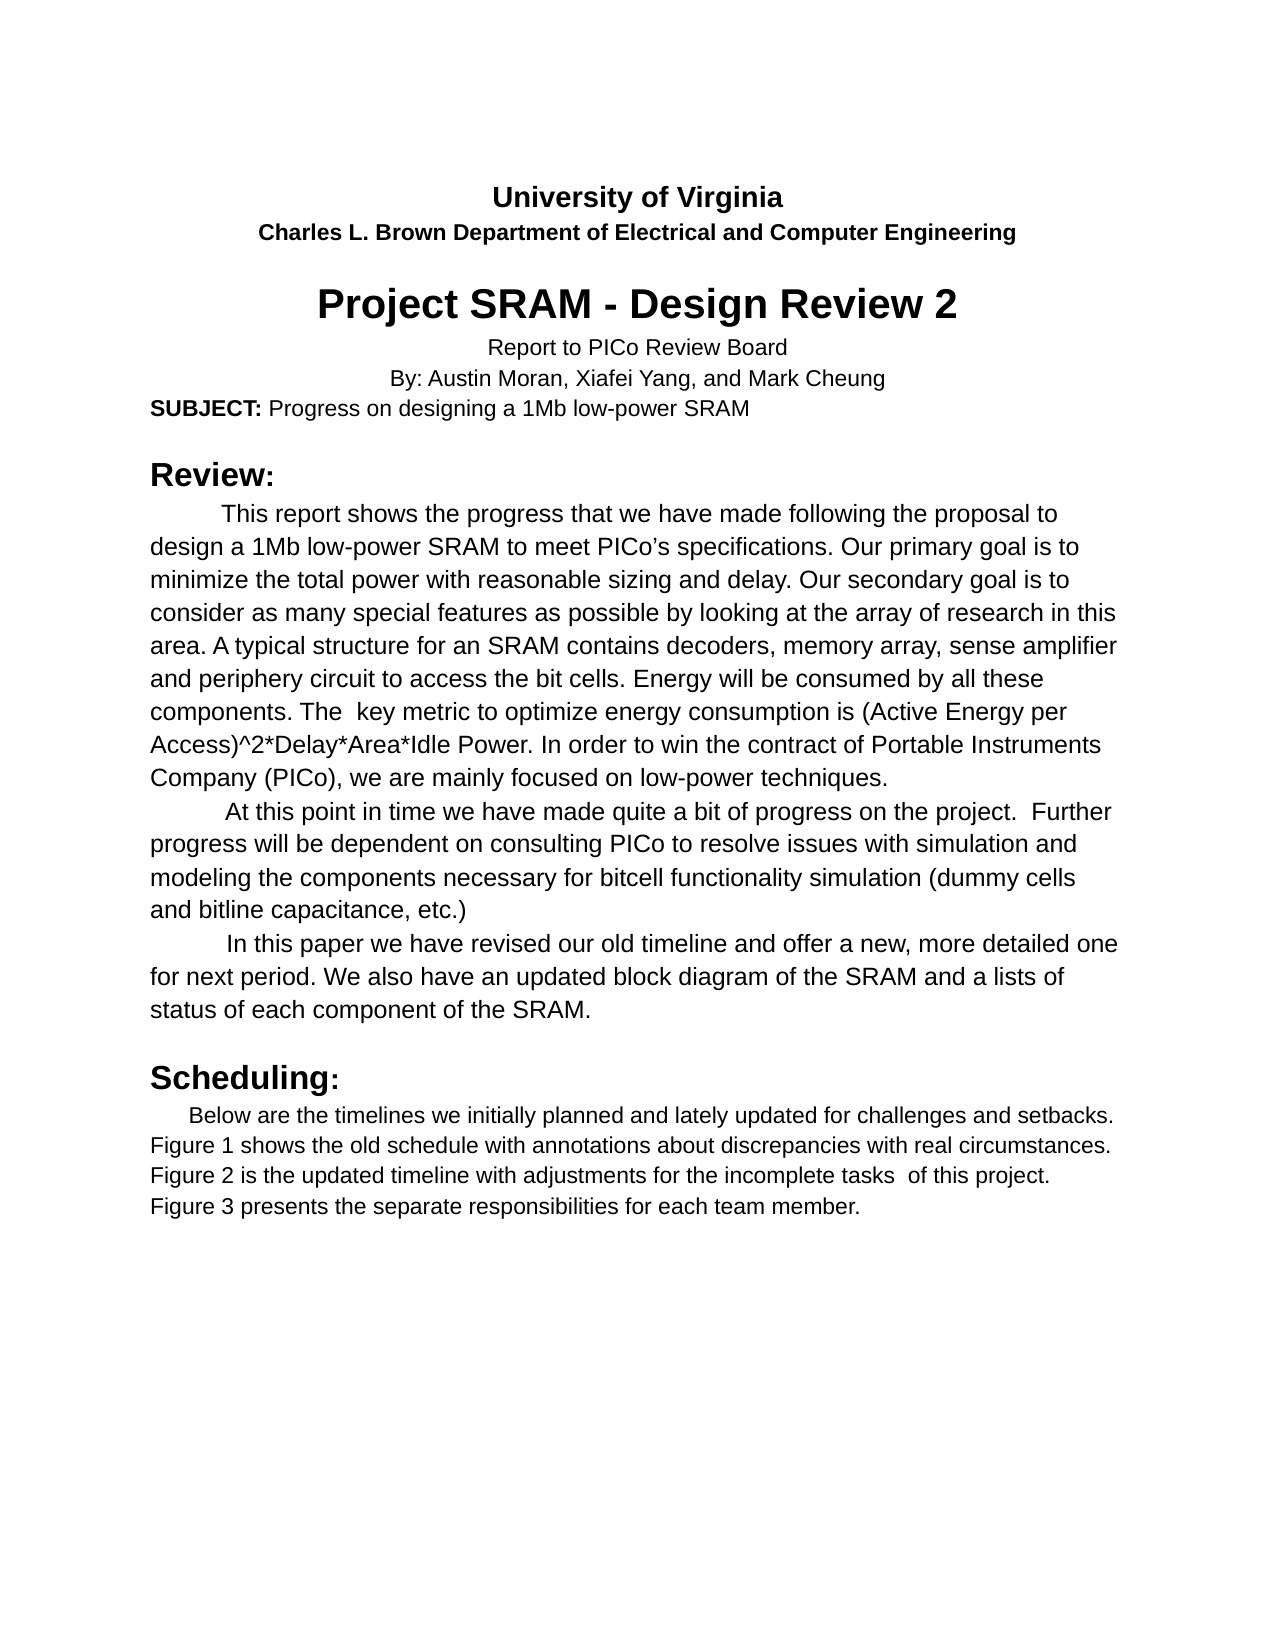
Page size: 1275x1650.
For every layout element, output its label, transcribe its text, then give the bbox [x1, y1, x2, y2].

text Below are the timelines we initially planned and lately updated for challenges and setbacks. Figure 1 shows the old schedule with annotations about discrepancies with real circumstances. Figure 2 is the updated timeline with adjustments for the incomplete tasks of this project. Figure 3 presents the separate responsibilities for each team member. [150, 1102, 1125, 1219]
text University of Virginia [150, 180, 1125, 214]
text This report shows the progress that we have made following the proposal to design a 1Mb low-power SRAM to meet PICo’s specifications. Our primary goal is to minimize the total power with reasonable sizing and delay. Our secondary goal is to consider as many special features as possible by looking at the array of research in this area. A typical structure for an SRAM contains decoders, memory array, sense amplifier and periphery circuit to access the bit cells. Energy will be consumed by all these components. The key metric to optimize energy consumption is (Active Energy per Access)^2*Delay*Area*Idle Power. In order to win the contract of Portable Instruments Company (PICo), we are mainly focused on low-power techniques. [150, 499, 1125, 792]
text At this point in time we have made quite a bit of progress on the project. Further progress will be dependent on consulting PICo to resolve issues with simulation and modeling the components necessary for bitcell functionality simulation (dummy cells and bitline capacitance, etc.) [150, 796, 1125, 924]
text Project SRAM - Design Review 2 [150, 279, 1125, 327]
text In this paper we have revised our old timeline and offer a new, more detailed one for next period. We also have an updated block diagram of the SRAM and a lists of status of each component of the SRAM. [150, 928, 1125, 1023]
text Review: [150, 455, 1125, 493]
text Scheduling: [150, 1058, 1125, 1096]
text SUBJECT: Progress on designing a 1Mb low-power SRAM [150, 395, 1125, 421]
text Report to PICo Review Board [150, 334, 1125, 361]
text Charles L. Brown Department of Electrical and Computer Engineering [150, 219, 1125, 245]
text By: Austin Moran, Xiafei Yang, and Mark Cheung [150, 364, 1125, 391]
